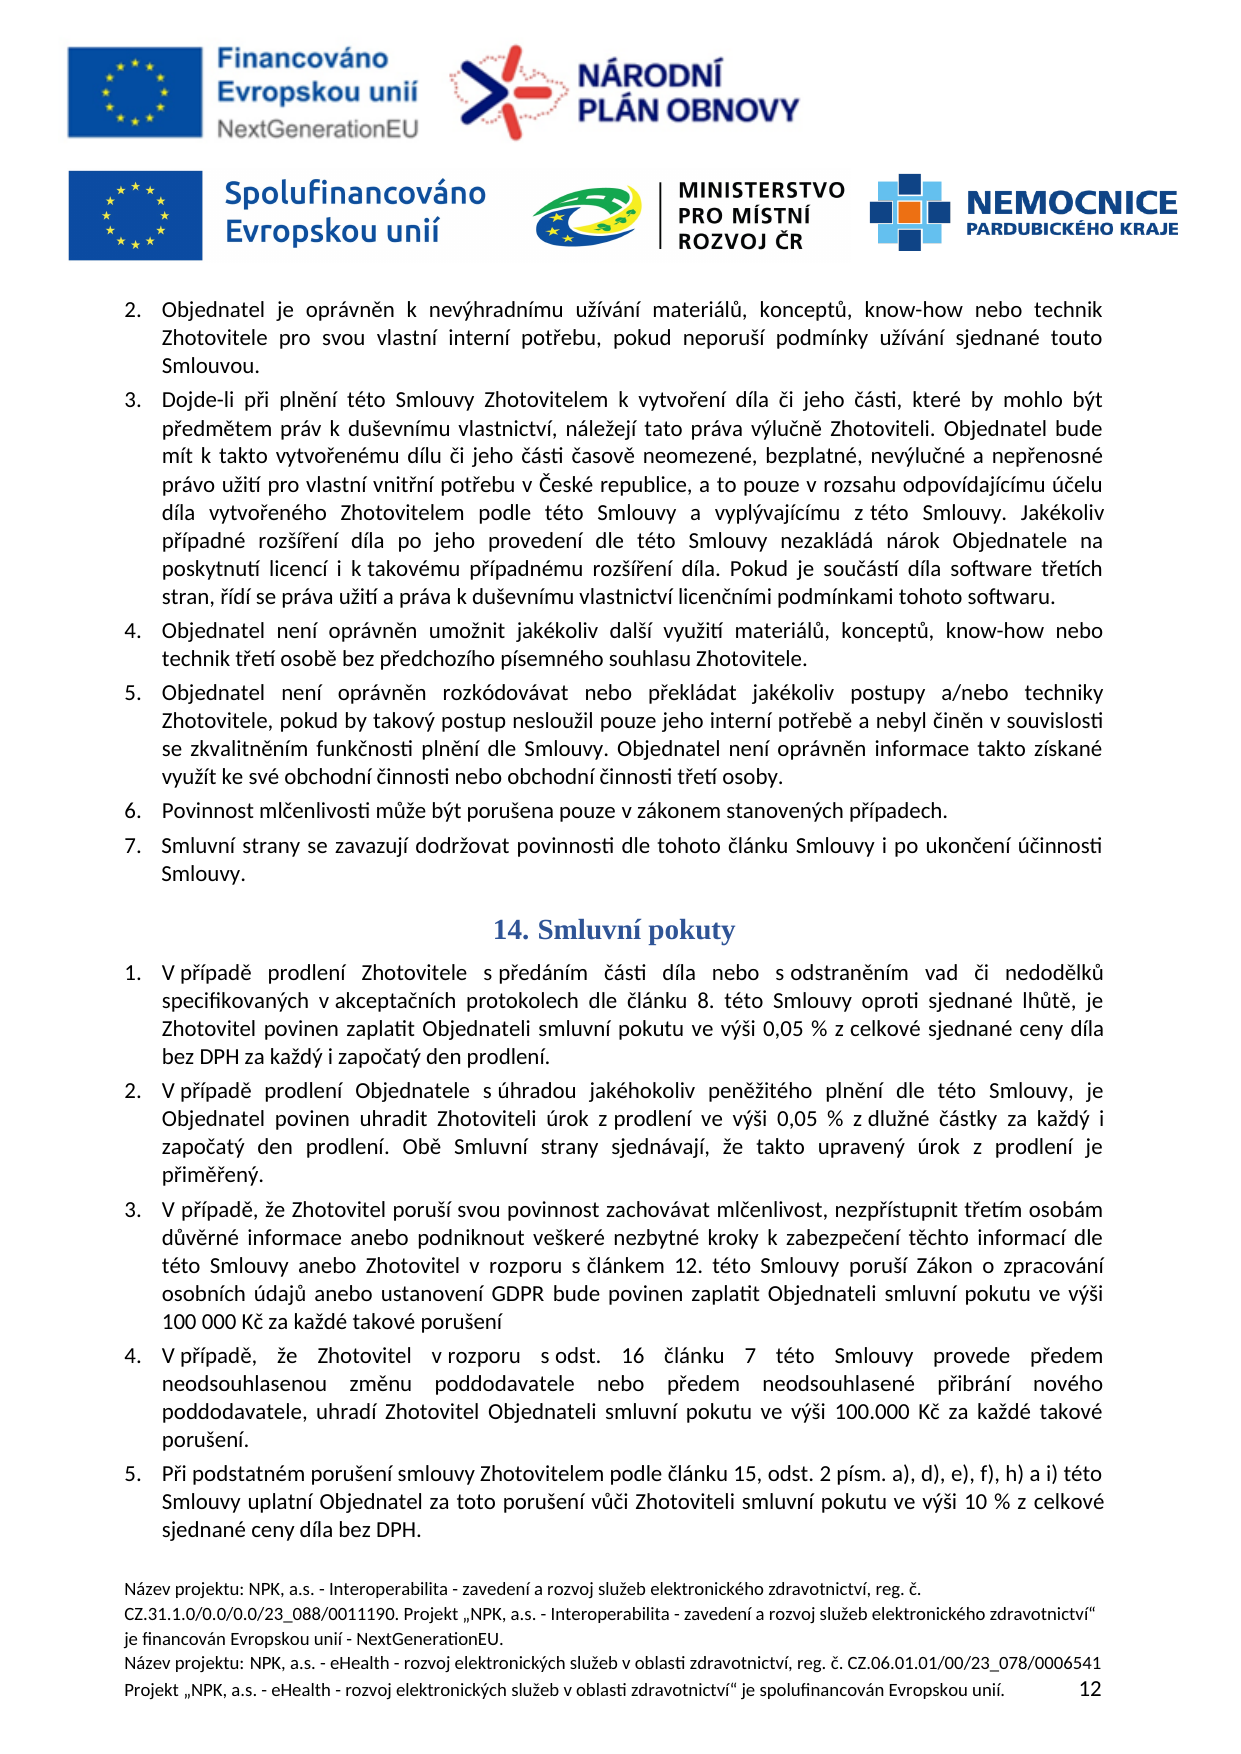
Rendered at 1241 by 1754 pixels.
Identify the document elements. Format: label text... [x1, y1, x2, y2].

list Smluvní strany se zavazují dodržovat povinnosti dle tohoto článku Smlouvy i po ukončení účinnosti Smlouvy. [124, 831, 1104, 887]
picture [868, 172, 1178, 252]
picture [58, 15, 820, 166]
list Objednatel není oprávněn umožnit jakékoliv další využití materiálů, konceptů, know-how nebo technik třetí osobě bez předchozího písemného souhlasu Zhotovitele. [124, 616, 1104, 672]
list Povinnost mlčenlivosti může být porušena pouze v zákonem stanovených případech. [124, 797, 1104, 825]
list V případě, že Zhotovitel poruší svou povinnost zachovávat mlčenlivost, nezpřístupnit třetím osobám důvěrné informace anebo podniknout veškeré nezbytné kroky k zabezpečení těchto informací dle této Smlouvy anebo Zhotovitel v rozporu s článkem 12. této Smlouvy poruší Zákon o zpracování osobních údajů anebo ustanovení GDPR bude povinen zaplatit Objednateli smluvní pokutu ve výši 100 000 Kč za každé takové porušení [124, 1195, 1104, 1335]
list Objednatel není oprávněn rozkódovávat nebo překládat jakékoliv postupy a/nebo techniky Zhotovitele, pokud by takový postup nesloužil pouze jeho interní potřebě a nebyl činěn v souvislosti se zkvalitněním funkčnosti plnění dle Smlouvy. Objednatel není oprávněn informace takto získané využít ke své obchodní činnosti nebo obchodní činnosti třetí osoby. [124, 678, 1104, 790]
list Objednatel je oprávněn k nevýhradnímu užívání materiálů, konceptů, know-how nebo technik Zhotovitele pro svou vlastní interní potřebu, pokud neporuší podmínky užívání sjednané touto Smlouvou. [124, 295, 1104, 379]
list V případě, že Zhotovitel v rozporu s odst. 16 článku 7 této Smlouvy provede předem neodsouhlasenou změnu poddodavatele nebo předem neodsouhlasené přibrání nového poddodavatele, uhradí Zhotovitel Objednateli smluvní pokutu ve výši 100.000 Kč za každé takové porušení. [124, 1341, 1104, 1453]
subtitle Smluvní pokuty [124, 912, 1104, 946]
picture [67, 168, 851, 263]
list Dojde-li při plnění této Smlouvy Zhotovitelem k vytvoření díla či jeho části, které by mohlo být předmětem práv k duševnímu vlastnictví, náležejí tato práva výlučně Zhotoviteli. Objednatel bude mít k takto vytvořenému dílu či jeho části časově neomezené, bezplatné, nevýlučné a nepřenosné právo užití pro vlastní vnitřní potřebu v České republice, a to pouze v rozsahu odpovídajícímu účelu díla vytvořeného Zhotovitelem podle této Smlouvy a vyplývajícímu z této Smlouvy. Jakékoliv případné rozšíření díla po jeho provedení dle této Smlouvy nezakládá nárok Objednatele na poskytnutí licencí i k takovému případnému rozšíření díla. Pokud je součástí díla software třetích stran, řídí se práva užití a práva k duševnímu vlastnictví licenčními podmínkami tohoto softwaru. [124, 386, 1104, 610]
list Při podstatném porušení smlouvy Zhotovitelem podle článku 15, odst. 2 písm. a), d), e), f), h) a i) této Smlouvy uplatní Objednatel za toto porušení vůči Zhotoviteli smluvní pokutu ve výši 10 % z celkové sjednané ceny díla bez DPH. [124, 1459, 1104, 1543]
list V případě prodlení Zhotovitele s předáním části díla nebo s odstraněním vad či nedodělků specifikovaných v akceptačních protokolech dle článku 8. této Smlouvy oproti sjednané lhůtě, je Zhotovitel povinen zaplatit Objednateli smluvní pokutu ve výši 0,05 % z celkové sjednané ceny díla bez DPH za každý i započatý den prodlení. [124, 958, 1104, 1070]
list V případě prodlení Objednatele s úhradou jakéhokoliv peněžitého plnění dle této Smlouvy, je Objednatel povinen uhradit Zhotoviteli úrok z prodlení ve výši 0,05 % z dlužné částky za každý i započatý den prodlení. Obě Smluvní strany sjednávají, že takto upravený úrok z prodlení je přiměřený. [124, 1076, 1104, 1188]
